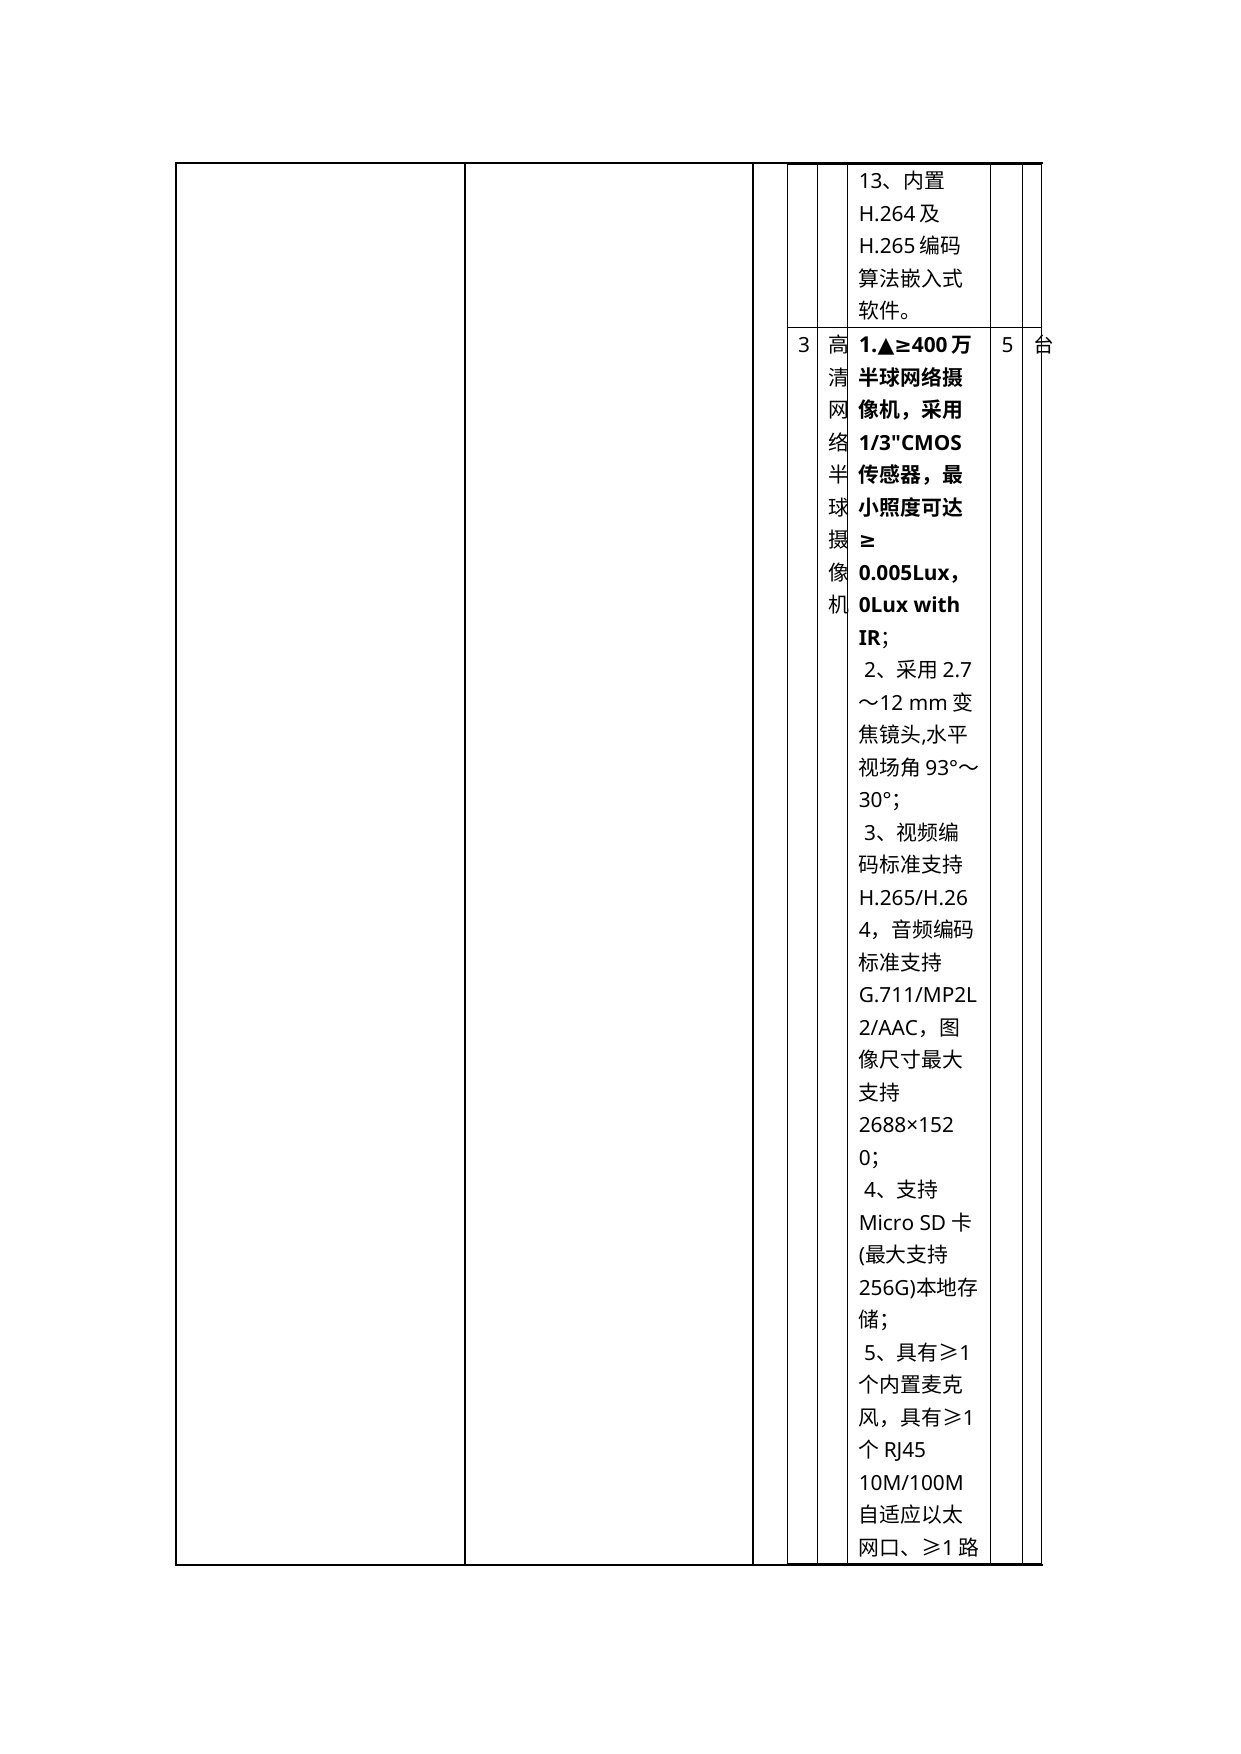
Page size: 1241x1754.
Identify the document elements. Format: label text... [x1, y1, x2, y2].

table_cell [754, 164, 787, 1564]
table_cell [991, 328, 1022, 1563]
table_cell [848, 328, 990, 1563]
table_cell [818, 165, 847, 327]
table_cell 1 [177, 164, 464, 1564]
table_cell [1023, 328, 1041, 1563]
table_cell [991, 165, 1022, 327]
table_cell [818, 328, 847, 1563]
table_cell [466, 164, 752, 1564]
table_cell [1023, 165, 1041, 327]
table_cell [788, 328, 817, 1563]
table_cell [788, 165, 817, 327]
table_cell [848, 165, 990, 327]
